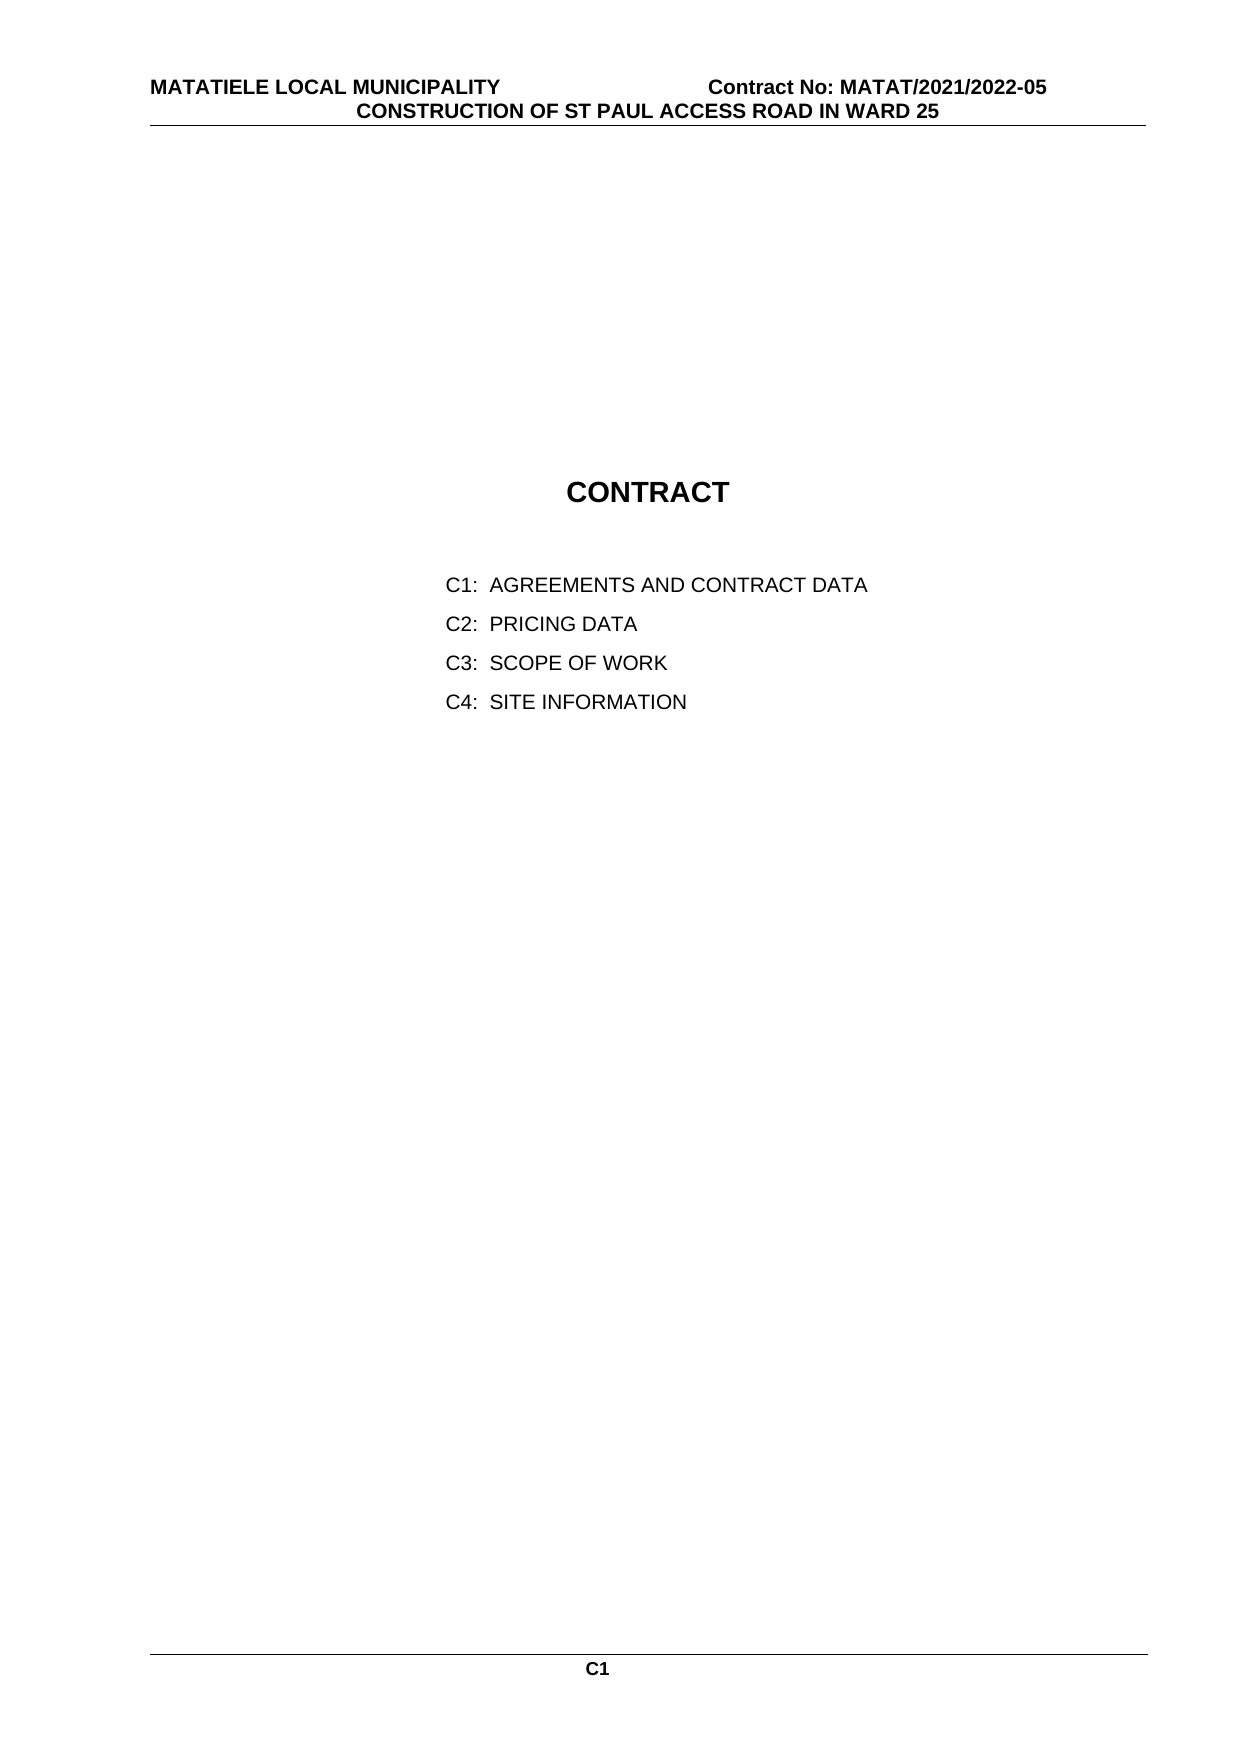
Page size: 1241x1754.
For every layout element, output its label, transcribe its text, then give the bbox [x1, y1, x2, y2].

text C3: SCOPE OF WORK [445, 651, 1146, 674]
text C1: AGREEMENTS AND CONTRACT DATA [445, 573, 1146, 597]
text C2: PRICING DATA [445, 612, 1146, 636]
text C4: SITE INFORMATION [445, 689, 1146, 713]
text CONTRACT [150, 476, 1146, 509]
